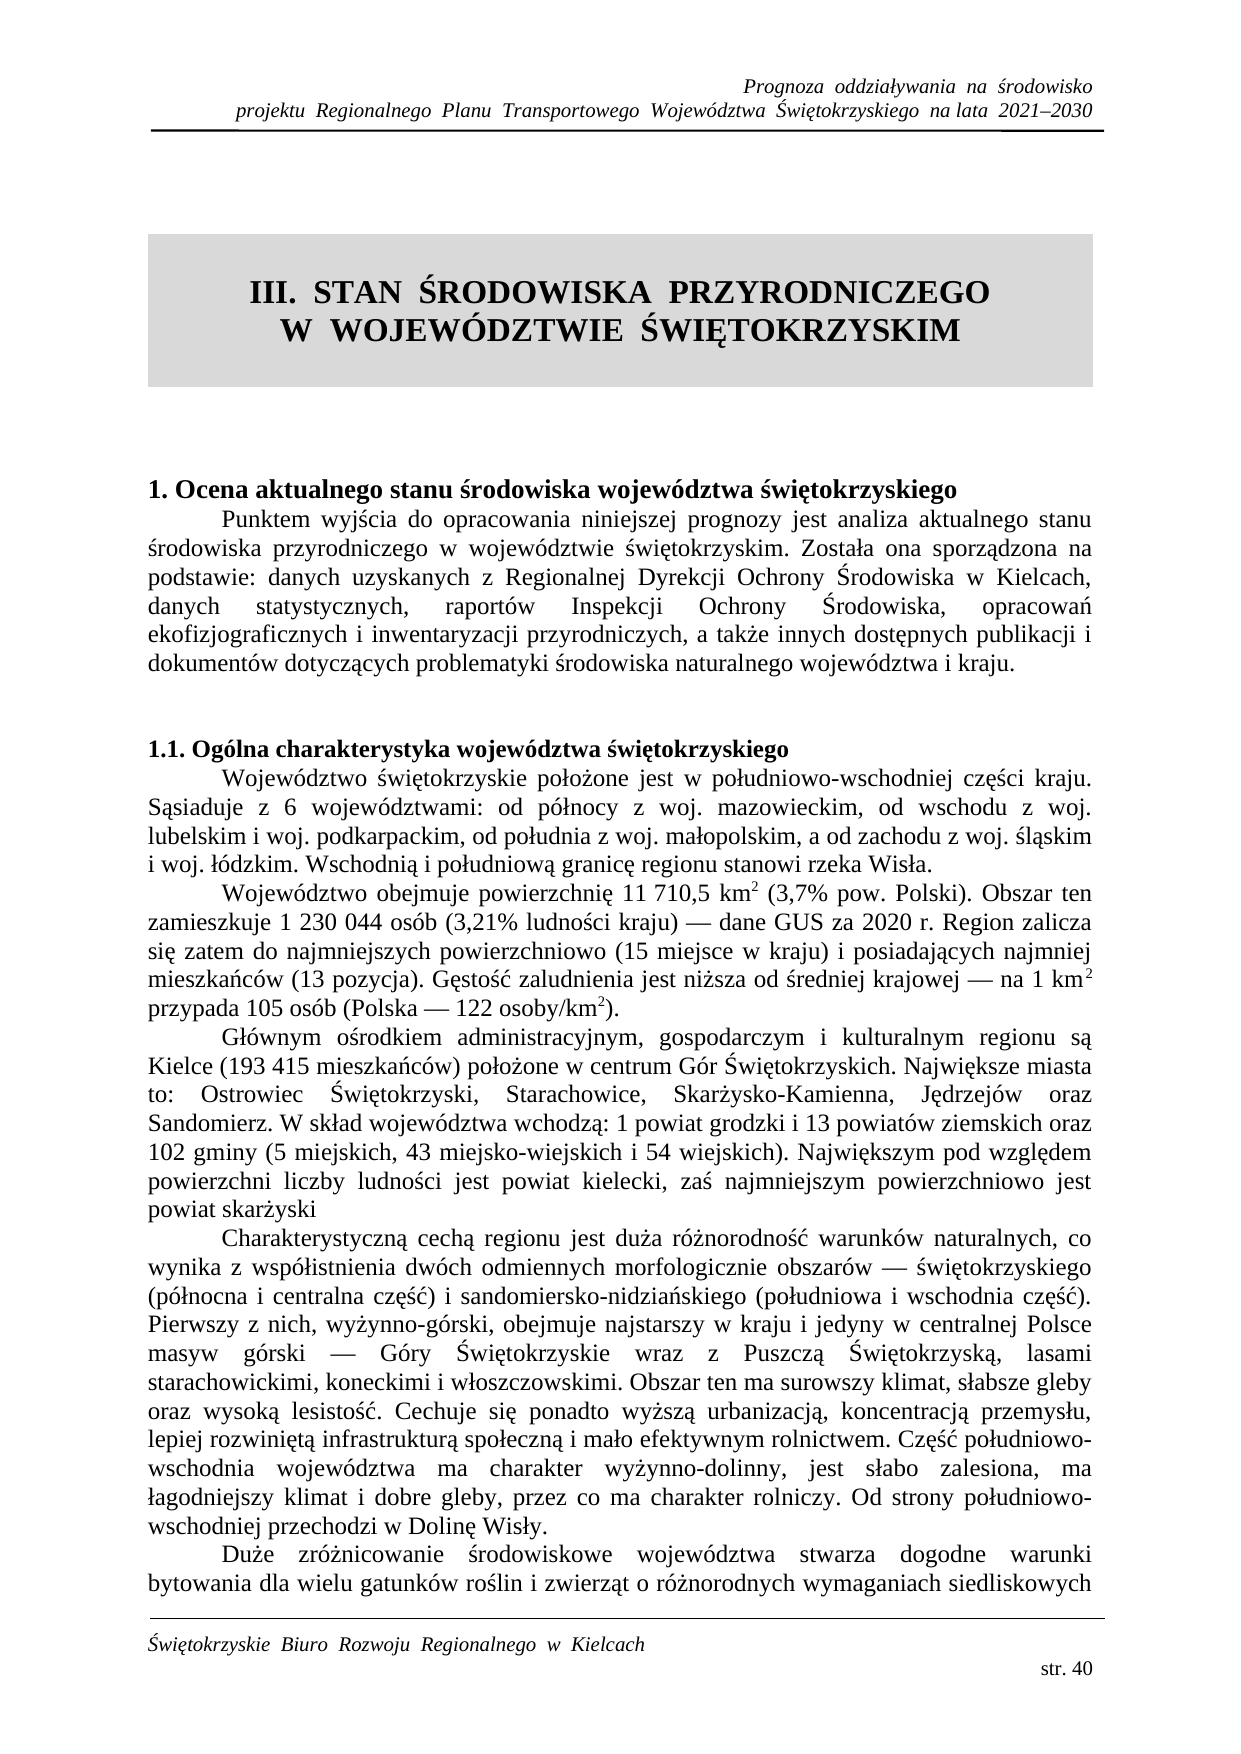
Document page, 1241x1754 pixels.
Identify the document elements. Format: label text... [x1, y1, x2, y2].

text III. STAN ŚRODOWISKA PRZYRODNICZEGO [148, 272, 1093, 311]
text Województwo świętokrzyskie położone jest w południowo-wschodniej części kraju. Sąsiaduje z 6 województwami: od północy z woj. mazowieckim, od wschodu z woj. lubelskim i woj. podkarpackim, od południa z woj. małopolskim, a od zachodu z woj. śląskim i woj. łódzkim. Wschodnią i południową granicę regionu stanowi rzeka Wisła. [148, 763, 1093, 878]
text Województwo obejmuje powierzchnię 11 710,5 km2 (3,7% pow. Polski). Obszar ten zamieszkuje 1 230 044 osób (3,21% ludności kraju) — dane GUS za 2020 r. Region zalicza się zatem do najmniejszych powierzchniowo (15 miejsce w kraju) i posiadających najmniej mieszkańców (13 pozycja). Gęstość zaludnienia jest niższa od średniej krajowej — na 1 km2 przypada 105 osób (Polska — 122 osoby/km2). [148, 878, 1093, 1022]
text Głównym ośrodkiem administracyjnym, gospodarczym i kulturalnym regionu są Kielce (193 415 mieszkańców) położone w centrum Gór Świętokrzyskich. Największe miasta to: Ostrowiec Świętokrzyski, Starachowice, Skarżysko-Kamienna, Jędrzejów oraz Sandomierz. W skład województwa wchodzą: 1 powiat grodzki i 13 powiatów ziemskich oraz 102 gminy (5 miejskich, 43 miejsko-wiejskich i 54 wiejskich). Największym pod względem powierzchni liczby ludności jest powiat kielecki, zaś najmniejszym powierzchniowo jest powiat skarżyski [148, 1022, 1093, 1223]
subtitle 1.1. Ogólna charakterystyka województwa świętokrzyskiego [148, 734, 1093, 763]
text 1. Ocena aktualnego stanu środowiska województwa świętokrzyskiego [148, 473, 1093, 504]
text Punktem wyjścia do opracowania niniejszej prognozy jest analiza aktualnego stanu środowiska przyrodniczego w województwie świętokrzyskim. Została ona sporządzona na podstawie: danych uzyskanych z Regionalnej Dyrekcji Ochrony Środowiska w Kielcach, danych statystycznych, raportów Inspekcji Ochrony Środowiska, opracowań ekofizjograficznych i inwentaryzacji przyrodniczych, a także innych dostępnych publikacji i dokumentów dotyczących problematyki środowiska naturalnego województwa i kraju. [148, 504, 1093, 677]
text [148, 1539, 1093, 1597]
text W WOJEWÓDZTWIE ŚWIĘTOKRZYSKIM [148, 311, 1093, 349]
text Charakterystyczną cechą regionu jest duża różnorodność warunków naturalnych, co wynika z współistnienia dwóch odmiennych morfologicznie obszarów — świętokrzyskiego (północna i centralna część) i sandomiersko-nidziańskiego (południowa i wschodnia część). Pierwszy z nich, wyżynno-górski, obejmuje najstarszy w kraju i jedyny w centralnej Polsce masyw górski — Góry Świętokrzyskie wraz z Puszczą Świętokrzyską, lasami starachowickimi, koneckimi i włoszczowskimi. Obszar ten ma surowszy klimat, słabsze gleby oraz wysoką lesistość. Cechuje się ponadto wyższą urbanizacją, koncentracją przemysłu, lepiej rozwiniętą infrastrukturą społeczną i mało efektywnym rolnictwem. Część południowo-wschodnia województwa ma charakter wyżynno-dolinny, jest słabo zalesiona, ma łagodniejszy klimat i dobre gleby, przez co ma charakter rolniczy. Od strony południowo-wschodniej przechodzi w Dolinę Wisły. [148, 1223, 1093, 1539]
